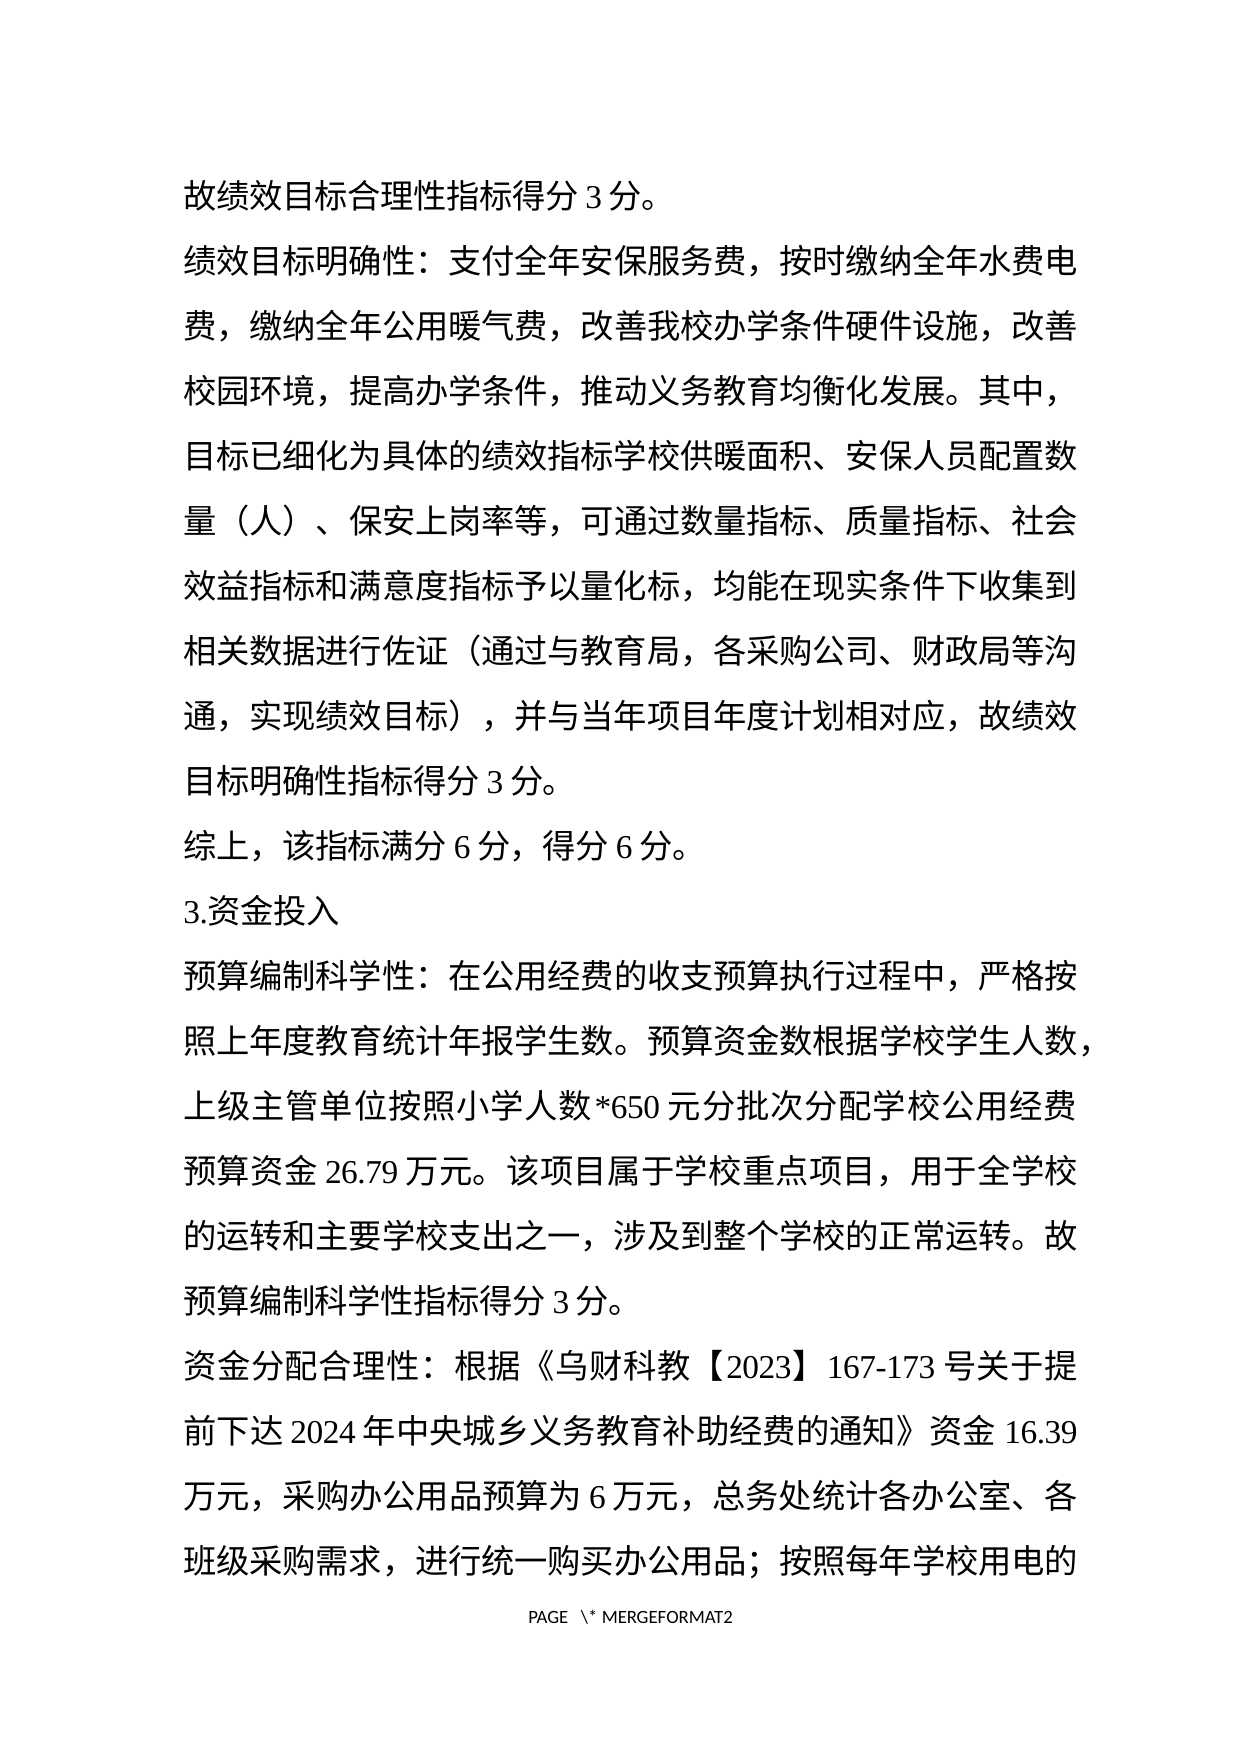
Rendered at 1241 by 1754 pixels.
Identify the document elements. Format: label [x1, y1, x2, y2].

text [183, 162, 1078, 1592]
